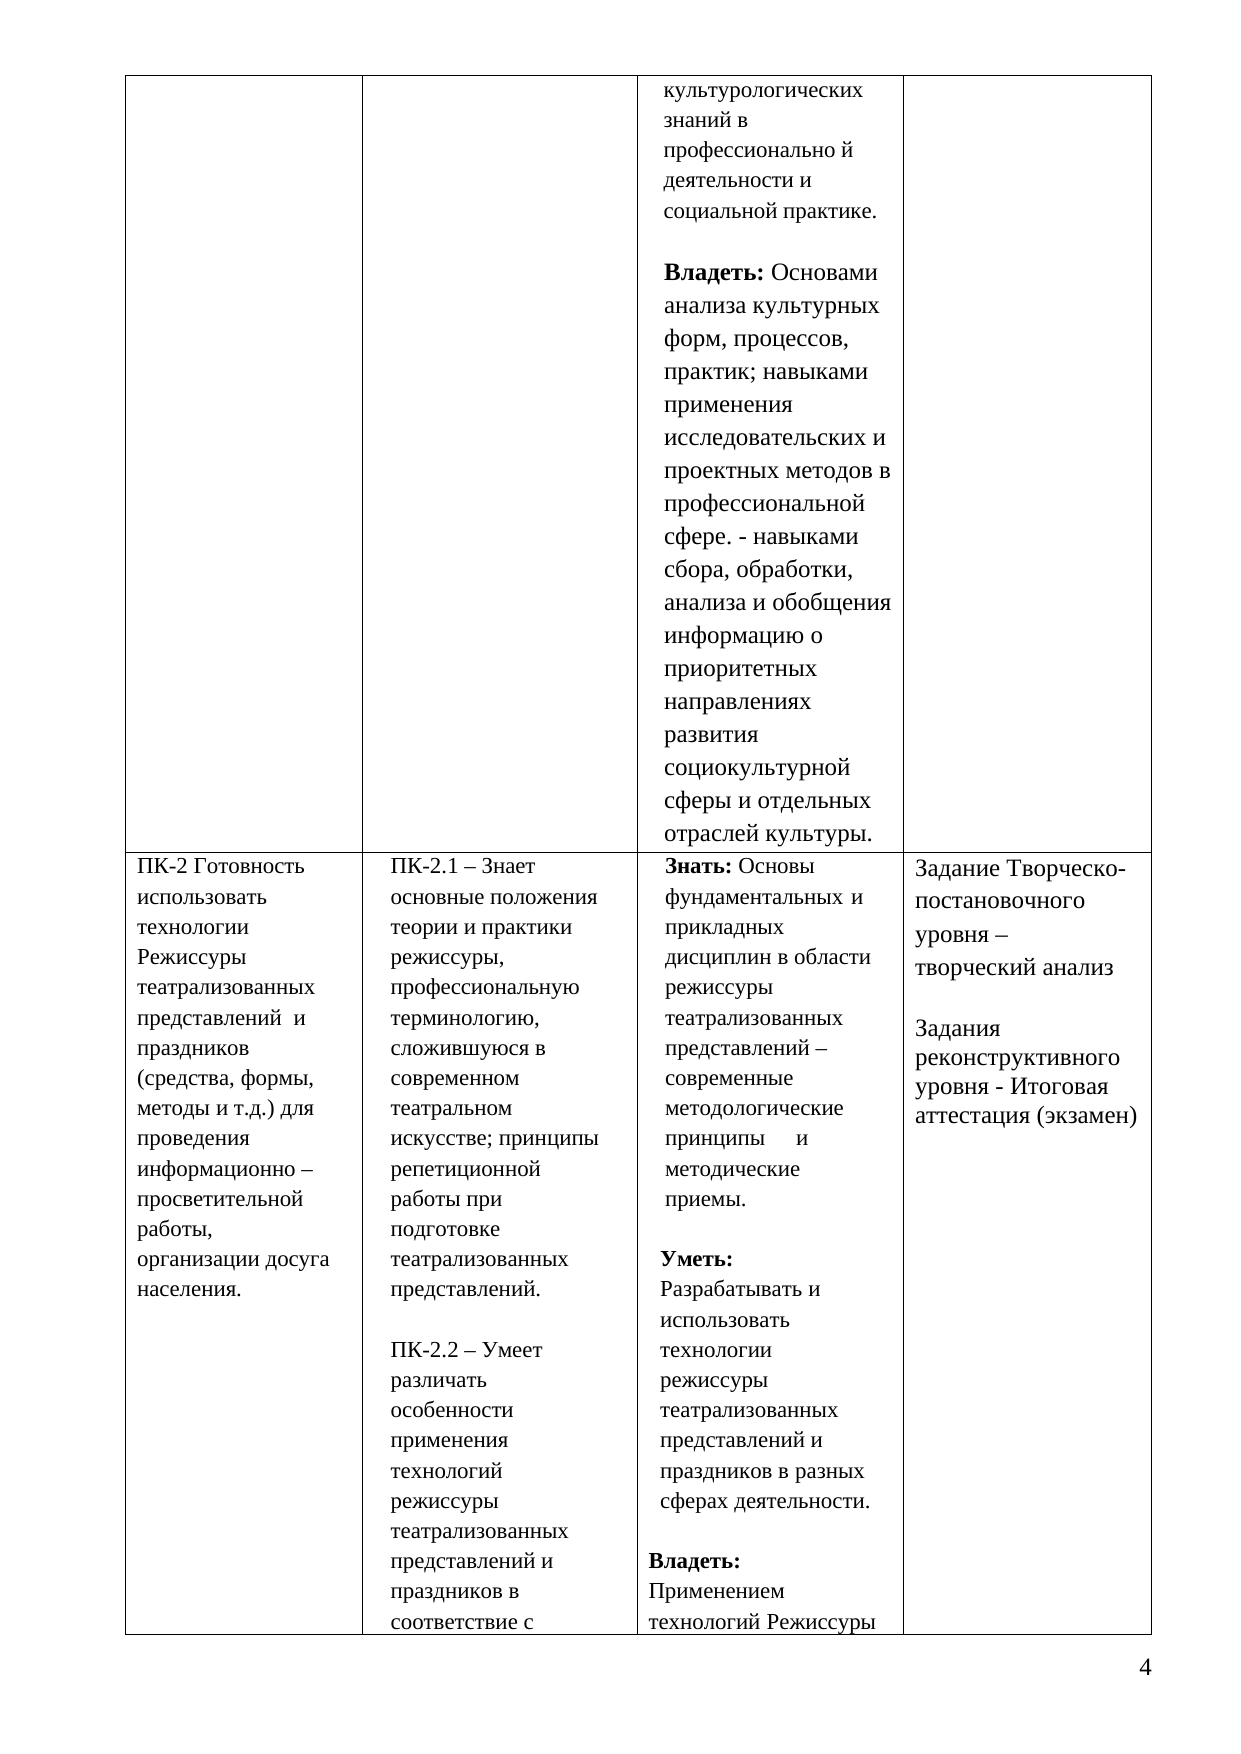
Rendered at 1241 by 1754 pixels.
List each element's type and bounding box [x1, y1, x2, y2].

table_cell [363, 76, 637, 852]
table_cell [638, 76, 903, 852]
table_cell [904, 76, 1151, 852]
table_cell [126, 853, 362, 1634]
table_cell [363, 853, 637, 1634]
table_cell [638, 853, 903, 1634]
table_cell [904, 853, 1151, 1634]
table_cell [126, 76, 362, 852]
